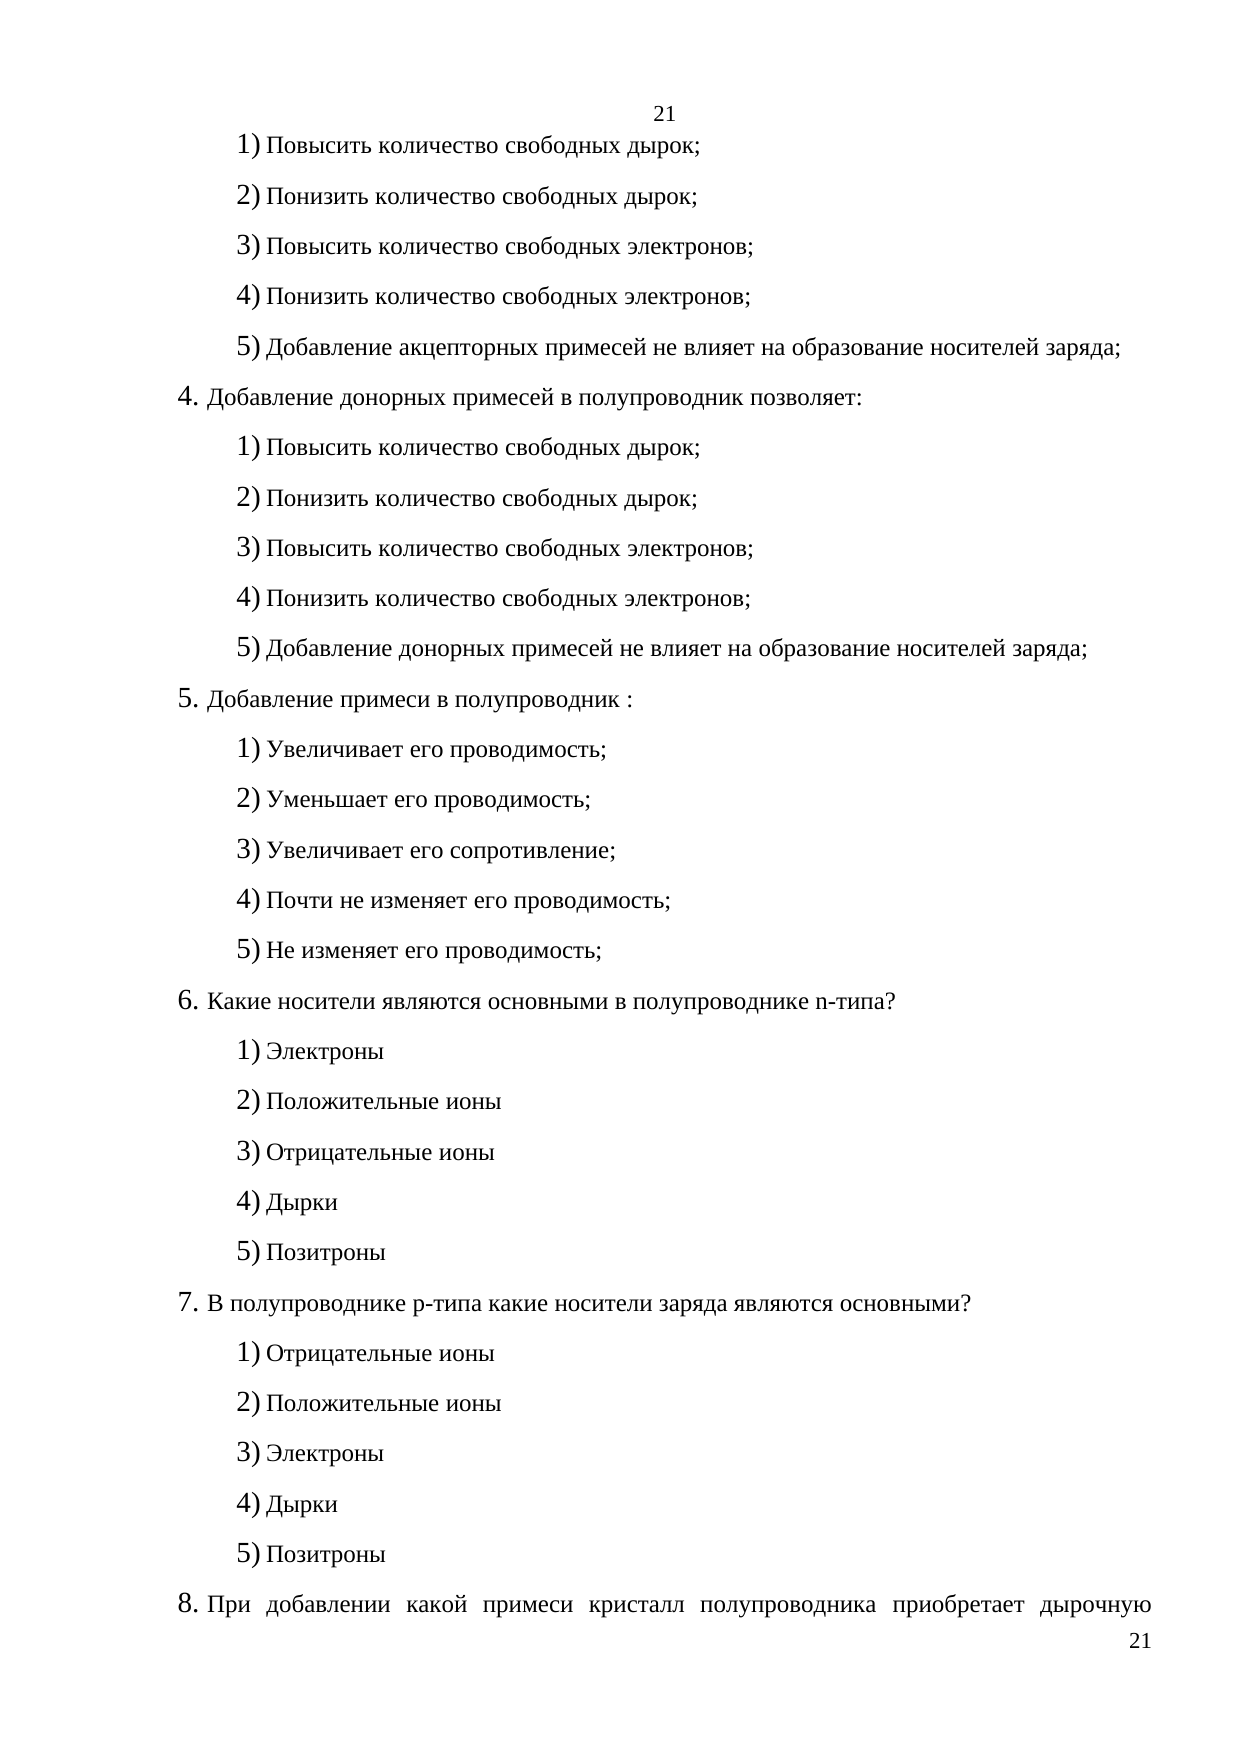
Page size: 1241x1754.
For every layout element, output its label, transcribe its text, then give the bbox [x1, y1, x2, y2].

list Позитроны [236, 1233, 1152, 1267]
list Повысить количество свободных электронов; [236, 227, 1152, 261]
list Понизить количество свободных дырок; [236, 177, 1152, 210]
list В полупроводнике p-типа какие носители заряда являются основными? [177, 1284, 1152, 1317]
list Позитроны [236, 1535, 1152, 1569]
list Дырки [236, 1183, 1152, 1217]
list Дырки [236, 1485, 1152, 1518]
list Уменьшает его проводимость; [236, 781, 1152, 814]
list Добавление примеси в полупроводник : [177, 680, 1152, 713]
list Увеличивает его сопротивление; [236, 831, 1152, 864]
list Добавление донорных примесей не влияет на образование носителей заряда; [236, 629, 1152, 663]
list Добавление акцепторных примесей не влияет на образование носителей заряда; [236, 328, 1152, 361]
list Положительные ионы [236, 1082, 1152, 1116]
list Электроны [236, 1032, 1152, 1066]
list Электроны [236, 1434, 1152, 1468]
list Не изменяет его проводимость; [236, 931, 1152, 965]
list Понизить количество свободных дырок; [236, 479, 1152, 512]
list Отрицательные ионы [236, 1133, 1152, 1166]
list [177, 1586, 1152, 1619]
list Какие носители являются основными в полупроводнике n-типа? [177, 982, 1152, 1015]
list Понизить количество свободных электронов; [236, 277, 1152, 311]
list Почти не изменяет его проводимость; [236, 881, 1152, 915]
list Добавление донорных примесей в полупроводник позволяет: [177, 378, 1152, 412]
list Положительные ионы [236, 1384, 1152, 1418]
list Повысить количество свободных дырок; [236, 428, 1152, 462]
list Увеличивает его проводимость; [236, 730, 1152, 764]
list Повысить количество свободных электронов; [236, 529, 1152, 562]
list Отрицательные ионы [236, 1334, 1152, 1367]
list Повысить количество свободных дырок; [236, 126, 1152, 160]
list Понизить количество свободных электронов; [236, 579, 1152, 613]
